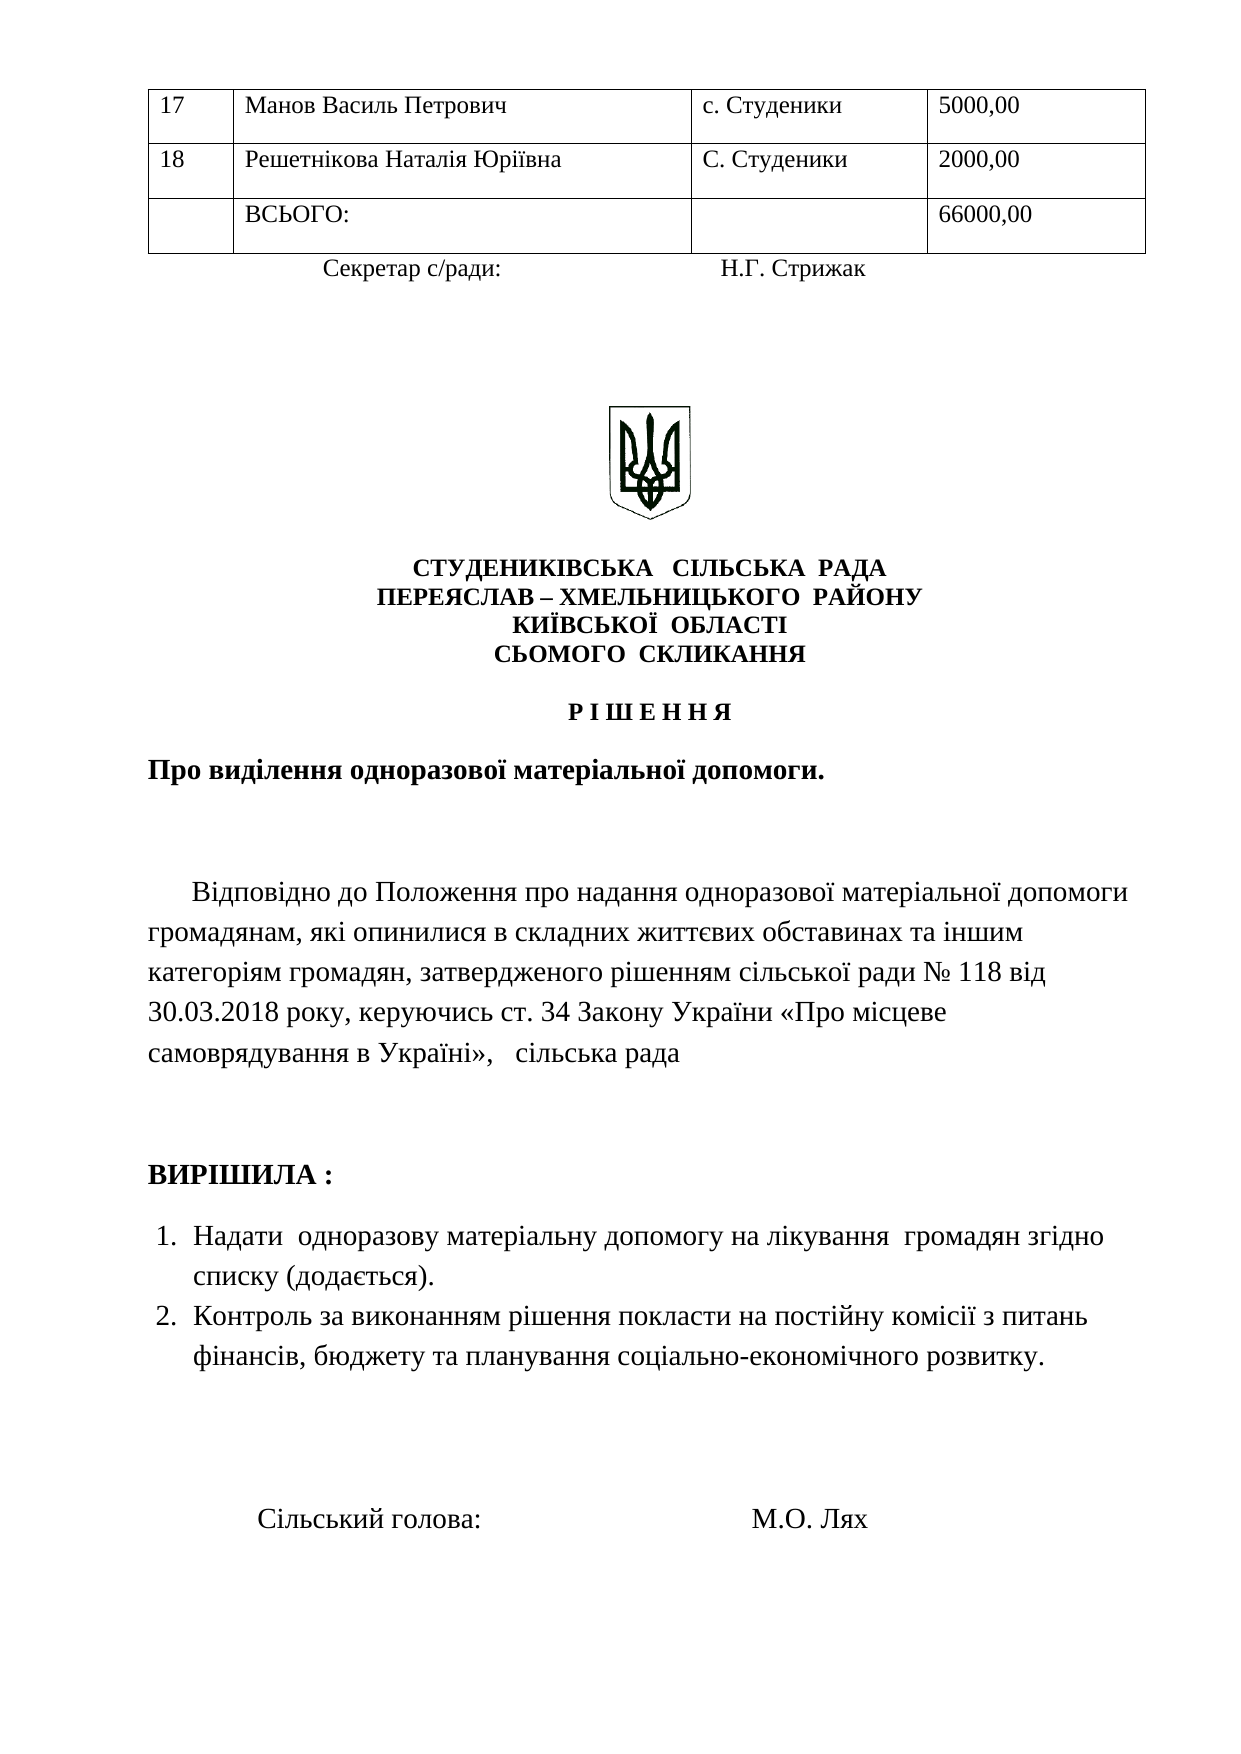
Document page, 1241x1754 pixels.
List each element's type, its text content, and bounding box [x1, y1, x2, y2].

table_cell [692, 199, 927, 252]
list Контроль за виконанням рішення покласти на постійну комісії з питань фінансів, бюджету та планування соціально-економічного розвитку. [155, 1298, 1152, 1372]
table_cell 5000,00 [928, 90, 1145, 143]
text Сільський голова: М.О. Лях [148, 1501, 1152, 1534]
text ПЕРЕЯСЛАВ – ХМЕЛЬНИЦЬКОГО РАЙОНУ [148, 582, 1152, 610]
list Надати одноразову матеріальну допомогу на лікування громадян згідно списку (додається). [155, 1218, 1152, 1292]
text СТУДЕНИКІВСЬКА СІЛЬСЬКА РАДА [148, 553, 1152, 582]
text Секретар с/ради: Н.Г. Стрижак [148, 253, 1152, 282]
text СЬОМОГО СКЛИКАННЯ [148, 639, 1152, 668]
table_cell 18 [149, 144, 233, 198]
table_cell Решетнікова Наталія Юріївна [234, 144, 691, 198]
table_cell 66000,00 [928, 199, 1145, 252]
text КИЇВСЬКОЇ ОБЛАСТІ [148, 610, 1152, 639]
text Про виділення одноразової матеріальної допомоги. [148, 752, 1152, 785]
table_cell с. Студеники [692, 90, 927, 143]
table_cell 17 [149, 90, 233, 143]
table_cell С. Студеники [692, 144, 927, 198]
table_cell ВСЬОГО: [234, 199, 691, 252]
table_cell Манов Василь Петрович [234, 90, 691, 143]
text Відповідно до Положення про надання одноразової матеріальної допомоги громадянам, які опинилися в складних життєвих обставинах та іншим категоріям громадян, затвердженого рішенням сільської ради № 118 від 30.03.2018 року, керуючись ст. 34 Закону України «Про місцеве самоврядування в Україні», сільська рада [148, 874, 1152, 1068]
picture [608, 406, 691, 520]
table_cell 2000,00 [928, 144, 1145, 198]
text ВИРІШИЛА : [148, 1157, 1152, 1190]
text Р І Ш Е Н Н Я [148, 697, 1152, 725]
table_cell [149, 199, 233, 252]
